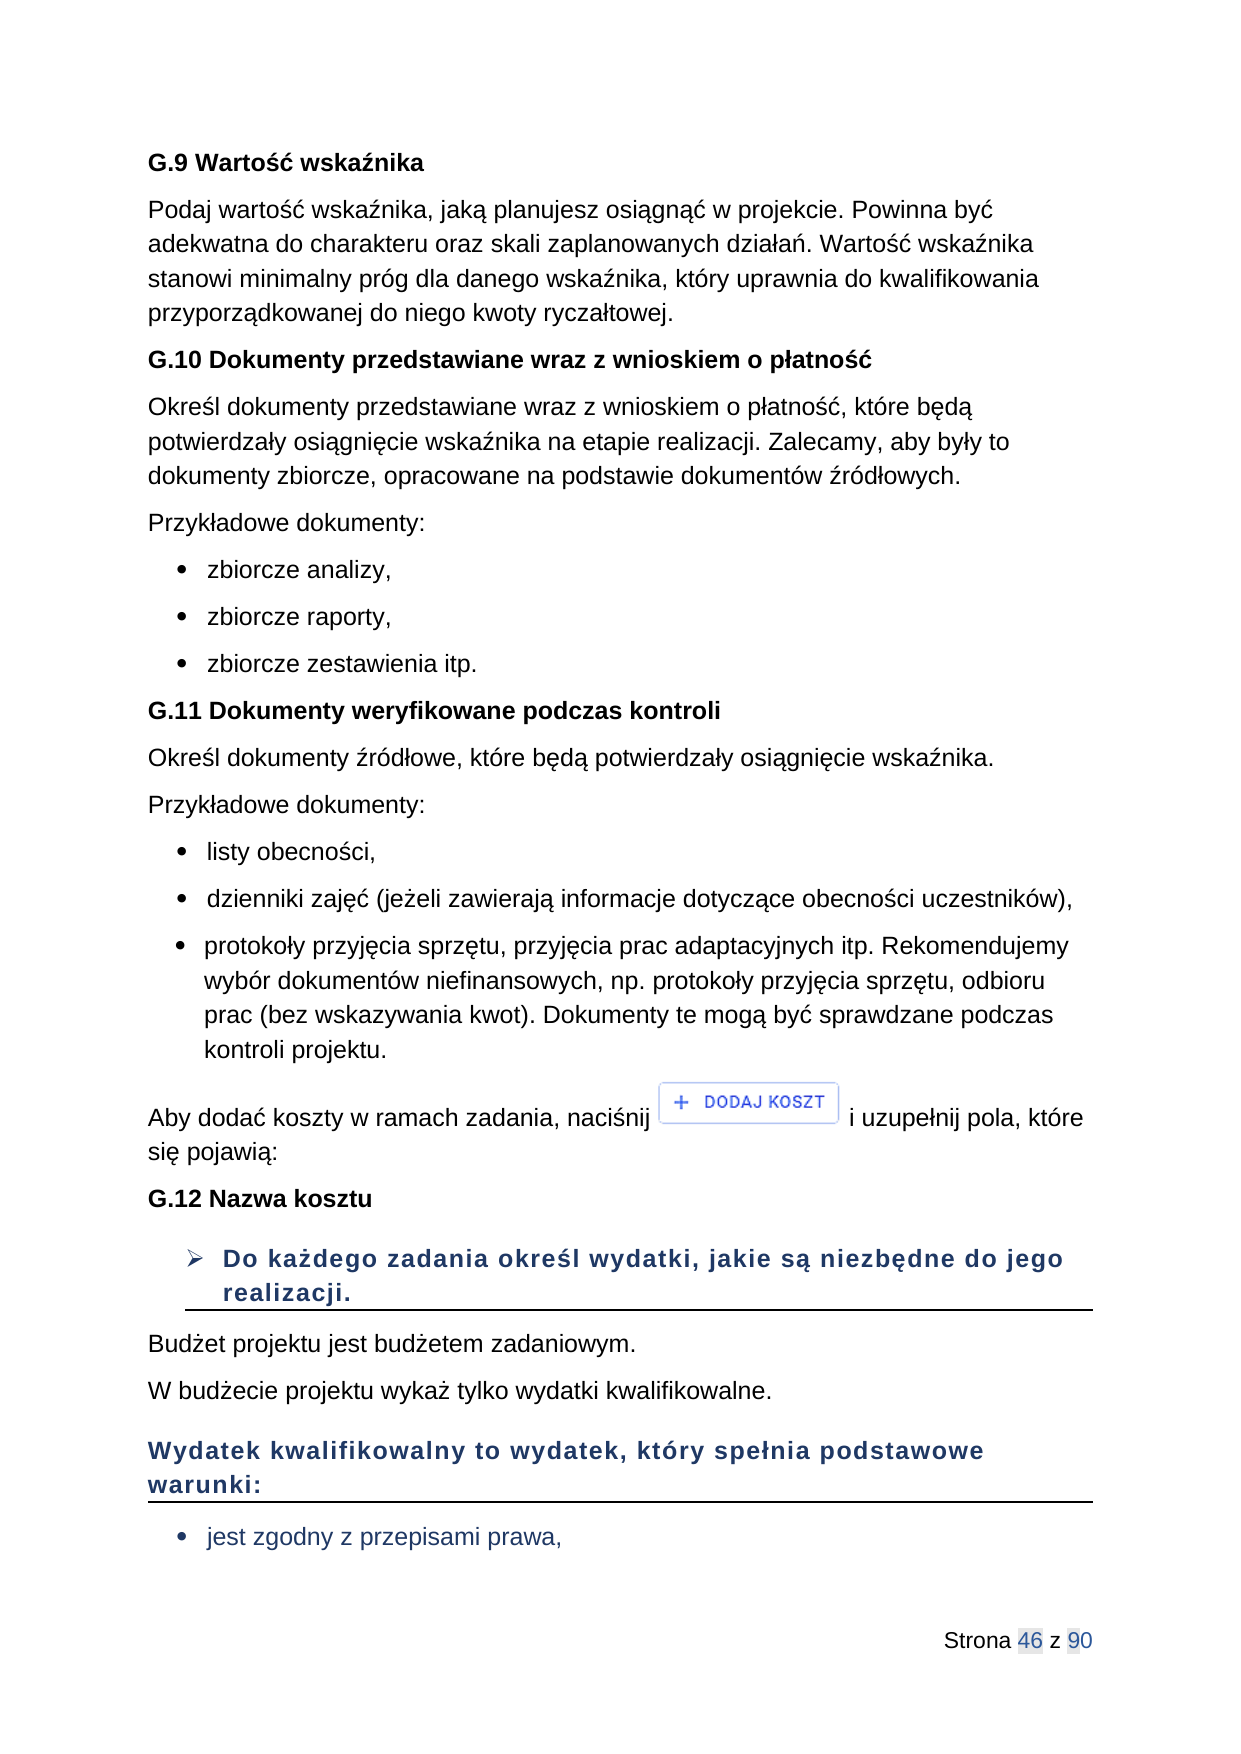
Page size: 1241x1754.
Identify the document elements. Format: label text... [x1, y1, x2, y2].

text Określ dokumenty źródłowe, które będą potwierdzały osiągnięcie wskaźnika. [148, 743, 1093, 772]
list zbiorcze analizy, [177, 555, 1093, 584]
list zbiorcze zestawienia itp. [177, 649, 1093, 678]
text G.12 Nazwa kosztu [148, 1184, 1093, 1213]
subtitle Do każdego zadania określ wydatki, jakie są niezbędne do jego realizacji. [185, 1244, 1093, 1309]
list jest zgodny z przepisami prawa, [177, 1521, 1093, 1550]
text Budżet projektu jest budżetem zadaniowym. [148, 1329, 1093, 1358]
text Określ dokumenty przedstawiane wraz z wnioskiem o płatność, które będą potwierdzały osiągnięcie wskaźnika na etapie realizacji. Zalecamy, aby były to dokumenty zbiorcze, opracowane na podstawie dokumentów źródłowych. [148, 392, 1093, 490]
list dzienniki zajęć (jeżeli zawierają informacje dotyczące obecności uczestników), [177, 884, 1093, 913]
text G.10 Dokumenty przedstawiane wraz z wnioskiem o płatność [148, 345, 1093, 374]
text Przykładowe dokumenty: [148, 790, 1093, 819]
text G.9 Wartość wskaźnika [148, 148, 1093, 176]
text Podaj wartość wskaźnika, jaką planujesz osiągnąć w projekcie. Powinna być adekwatna do charakteru oraz skali zaplanowanych działań. Wartość wskaźnika stanowi minimalny próg dla danego wskaźnika, który uprawnia do kwalifikowania przyporządkowanej do niego kwoty ryczałtowej. [148, 194, 1093, 327]
list zbiorcze raporty, [177, 602, 1093, 631]
text W budżecie projektu wykaż tylko wydatki kwalifikowalne. [148, 1376, 1093, 1405]
subtitle Wydatek kwalifikowalny to wydatek, który spełnia podstawowe warunki: [148, 1436, 1093, 1501]
list protokoły przyjęcia sprzętu, przyjęcia prac adaptacyjnych itp. Rekomendujemy wybór dokumentów niefinansowych, np. protokoły przyjęcia sprzętu, odbioru prac (bez wskazywania kwot). Dokumenty te mogą być sprawdzane podczas kontroli projektu. [176, 931, 1093, 1063]
list listy obecności, [177, 837, 1093, 866]
text Aby dodać koszty w ramach zadania, naciśnij i uzupełnij pola, które się pojawią: [148, 1082, 1093, 1166]
text G.11 Dokumenty weryfikowane podczas kontroli [148, 696, 1093, 725]
picture [657, 1081, 841, 1127]
text Przykładowe dokumenty: [148, 508, 1093, 537]
